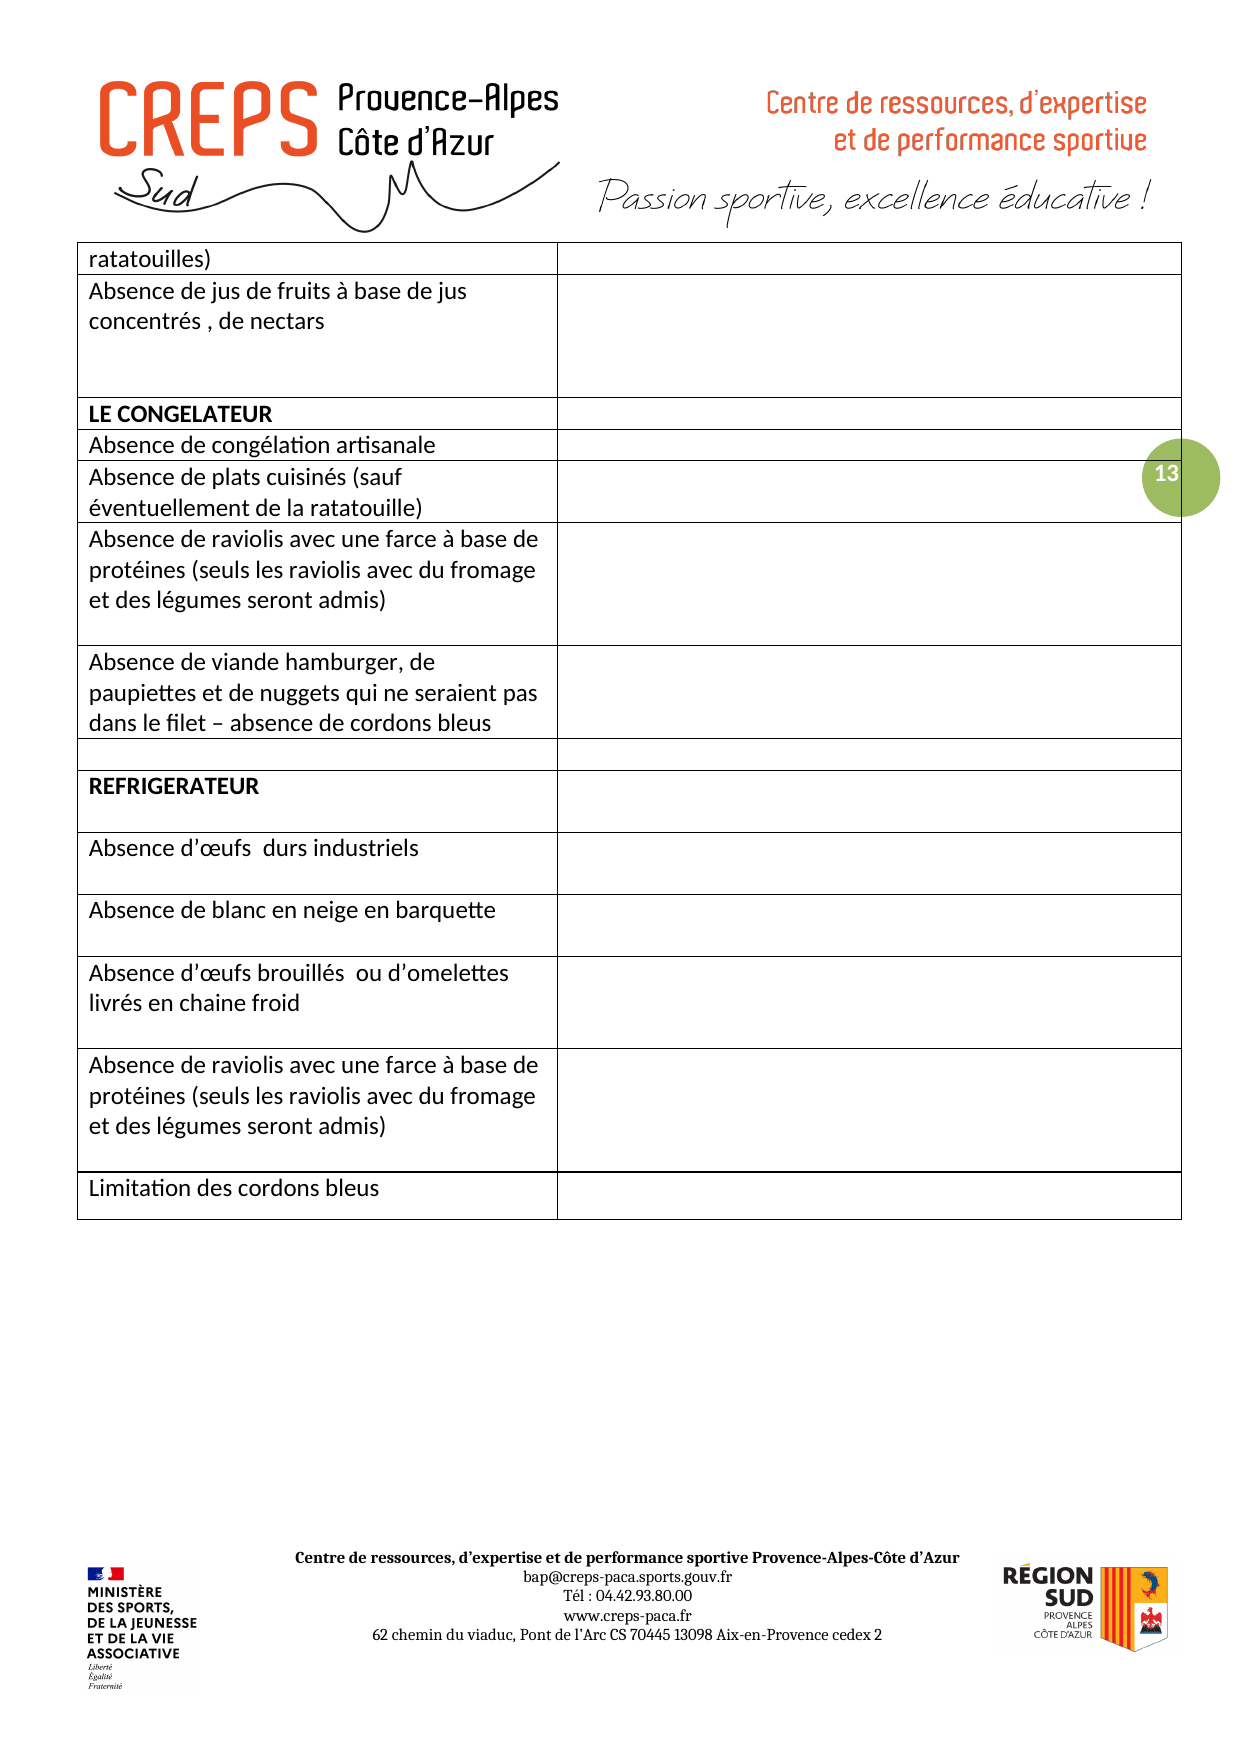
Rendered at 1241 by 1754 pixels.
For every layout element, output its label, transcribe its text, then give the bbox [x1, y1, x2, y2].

table_cell [558, 461, 1181, 522]
table_cell LE CONGELATEUR [78, 398, 557, 428]
table_cell [558, 833, 1181, 894]
table_cell Absence de raviolis avec une farce à base de protéines (seuls les raviolis avec du fromage et des légumes seront admis) [78, 523, 557, 645]
table_cell Absence de viande hamburger, de paupiettes et de nuggets qui ne seraient pas dans le filet – absence de cordons bleus [78, 646, 557, 738]
picture [991, 1554, 1180, 1657]
table_cell Absence de raviolis avec une farce à base de protéines (seuls les raviolis avec du fromage et des légumes seront admis) [78, 1049, 557, 1171]
table_cell Absence d’œufs brouillés ou d’omelettes livrés en chaine froid [78, 957, 557, 1048]
table_cell [558, 957, 1181, 1048]
table_cell [558, 646, 1181, 738]
table_cell [558, 895, 1181, 956]
table_cell [558, 771, 1181, 832]
table_cell [78, 739, 557, 769]
table_cell Absence de plats cuisinés (sauf éventuellement de la ratatouille) [78, 461, 557, 522]
table_cell REFRIGERATEUR [78, 771, 557, 832]
table_cell Absence de blanc en neige en barquette [78, 895, 557, 956]
table_cell [558, 523, 1181, 645]
table_cell Limitation des cordons bleus [78, 1173, 557, 1219]
table_cell [558, 1173, 1181, 1219]
picture [82, 1562, 202, 1691]
picture [70, 54, 1165, 243]
table_cell [558, 243, 1181, 274]
table_cell Absence de jus de fruits à base de jus concentrés , de nectars [78, 275, 557, 397]
table_cell Absence de produits finis / ou limitation les produits finis : les lister (par exemple ; les ratatouilles) [78, 243, 557, 274]
table_cell [558, 1049, 1181, 1171]
table_cell Absence d’œufs durs industriels [78, 833, 557, 894]
table_cell [558, 275, 1181, 397]
table_cell [558, 430, 1181, 460]
table_cell [558, 398, 1181, 428]
table_cell Absence de congélation artisanale [78, 430, 557, 460]
table_cell [558, 739, 1181, 769]
